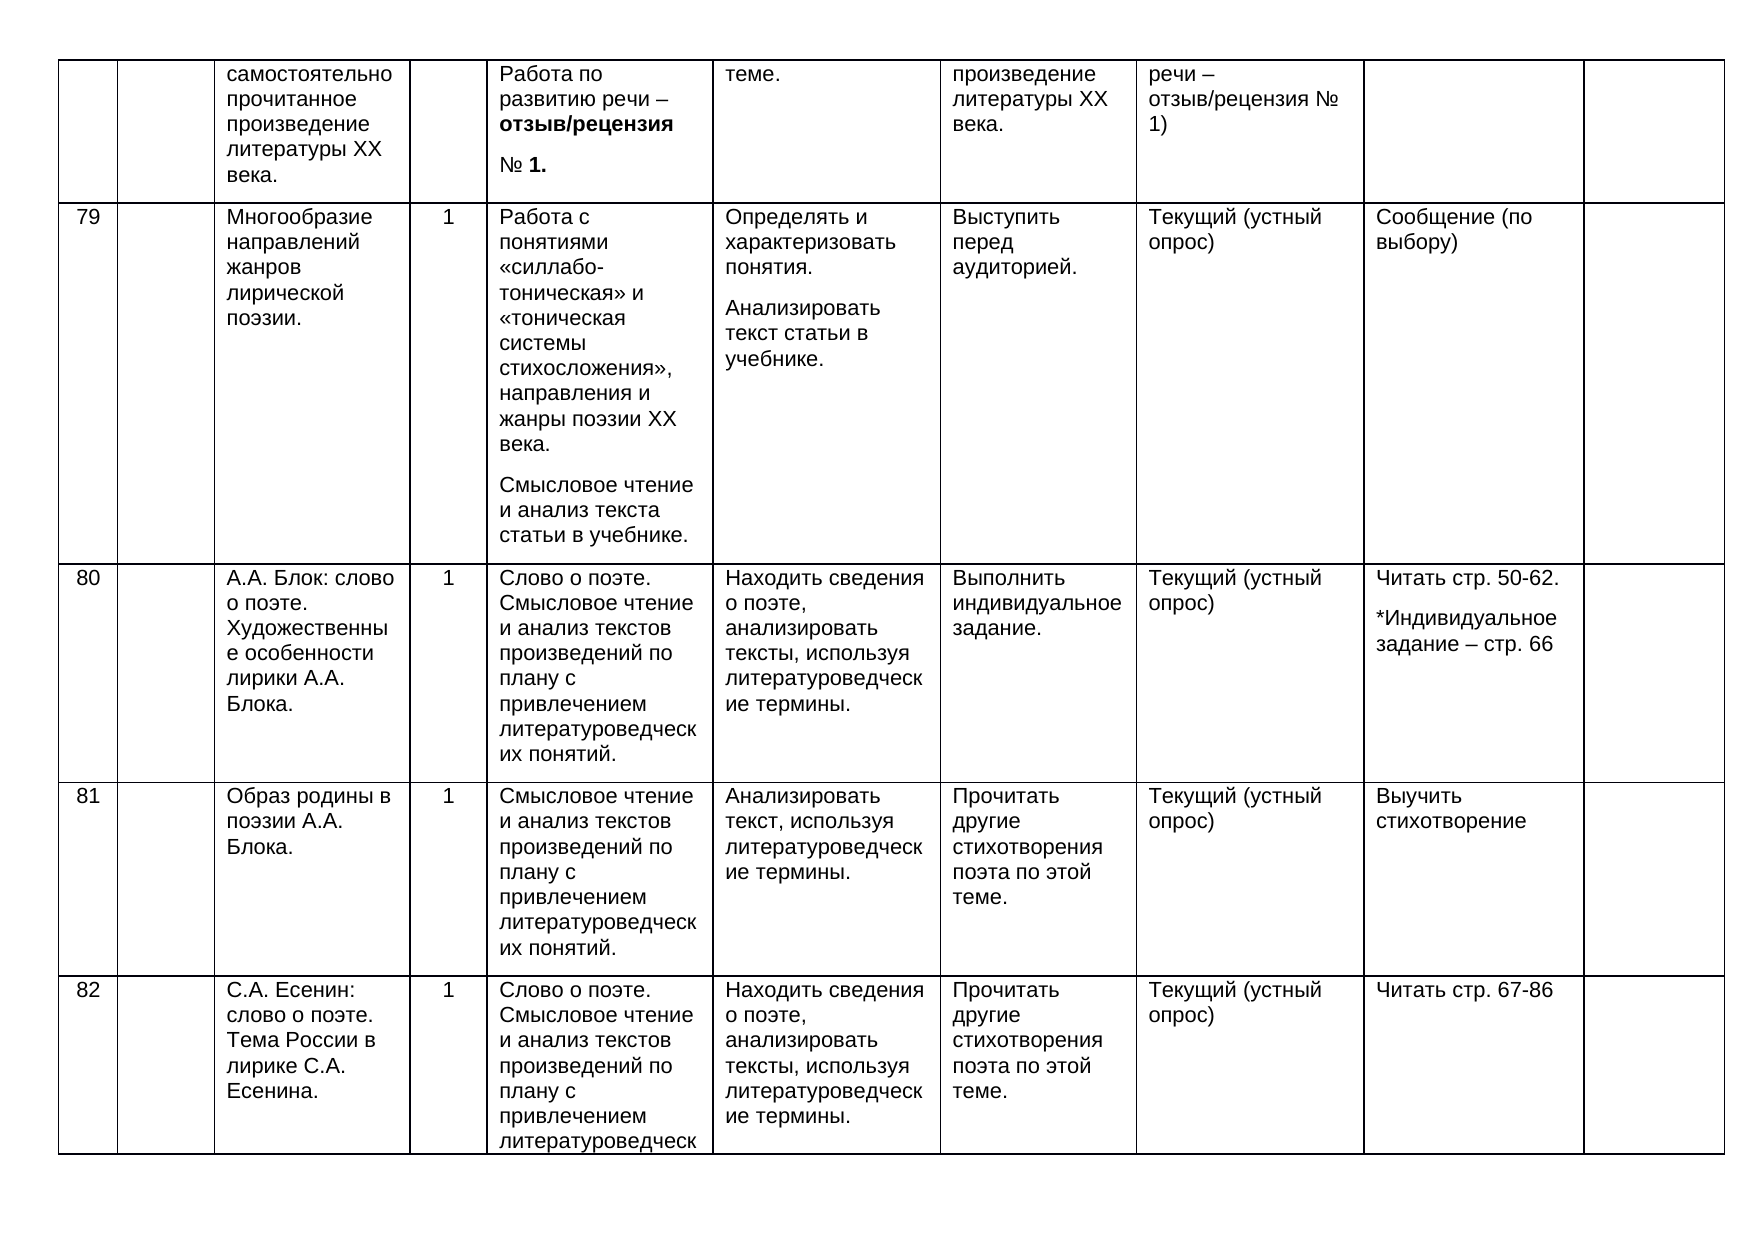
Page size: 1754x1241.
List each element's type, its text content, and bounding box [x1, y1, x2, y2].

table_cell Читать стр. 50-62. *Индивидуальное задание – стр. 66 [1365, 565, 1583, 782]
table_cell Текущий (устный опрос) [1137, 565, 1363, 782]
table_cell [1137, 977, 1363, 1153]
table_cell Текущий (устный опрос) [1137, 204, 1363, 563]
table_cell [215, 61, 409, 202]
table_cell [118, 565, 214, 782]
table_cell Выступить перед аудиторией. [941, 204, 1136, 563]
table_cell Читать стр. 67-86 [1365, 977, 1583, 1153]
table_cell Прочитать другие стихотворения поэта по этой теме. [941, 783, 1136, 975]
table_cell Выполнить индивидуальное задание. [941, 565, 1136, 782]
table_cell Находить сведения о поэте, анализировать тексты, используя литературоведческие термины. [714, 565, 940, 782]
table_cell 78 [59, 61, 117, 202]
table_cell А.А. Блок: слово о поэте. Художественные особенности лирики А.А. Блока. [215, 565, 409, 782]
table_cell 1 [411, 61, 486, 202]
table_cell [1585, 204, 1724, 563]
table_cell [941, 61, 1136, 202]
table_cell 1 [411, 204, 486, 563]
table_cell Определять и характеризовать понятия. Анализировать текст статьи в учебнике. [714, 204, 940, 563]
table_cell Сообщение (по выбору) [1365, 204, 1583, 563]
table_cell [1585, 61, 1724, 202]
table_cell Многообразие направлений жанров лирической поэзии. [215, 204, 409, 563]
table_cell 1 [411, 783, 486, 975]
table_cell [1585, 977, 1724, 1153]
table_cell 82 [59, 977, 117, 1153]
table_cell Образ родины в поэзии А.А. Блока. [215, 783, 409, 975]
table_cell [1585, 783, 1724, 975]
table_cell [1137, 61, 1363, 202]
table_cell Текущий (устный опрос) [1137, 783, 1363, 975]
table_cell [488, 977, 712, 1153]
table_cell Работа с понятиями «силлабо-тоническая» и «тоническая системы стихосложения», направления и жанры поэзии XX века. Смысловое чтение и анализ текста статьи в учебнике. [488, 204, 712, 563]
table_cell [118, 204, 214, 563]
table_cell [714, 977, 940, 1153]
table_cell 80 [59, 565, 117, 782]
table_cell [118, 61, 214, 202]
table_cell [941, 977, 1136, 1153]
table_cell 1 [411, 977, 486, 1153]
table_cell Выучить стихотворение [1365, 783, 1583, 975]
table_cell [215, 977, 409, 1153]
table_cell 79 [59, 204, 117, 563]
table_cell [118, 783, 214, 975]
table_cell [1365, 61, 1583, 202]
table_cell 1 [411, 565, 486, 782]
table_cell Анализировать текст, используя литературоведческие термины. [714, 783, 940, 975]
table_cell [488, 61, 712, 202]
table_cell 81 [59, 783, 117, 975]
table_cell [118, 977, 214, 1153]
table_cell Слово о поэте. Смысловое чтение и анализ текстов произведений по плану с привлечением литературоведческих понятий. [488, 565, 712, 782]
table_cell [714, 61, 940, 202]
table_cell Смысловое чтение и анализ текстов произведений по плану с привлечением литературоведческих понятий. [488, 783, 712, 975]
table_cell [1585, 565, 1724, 782]
